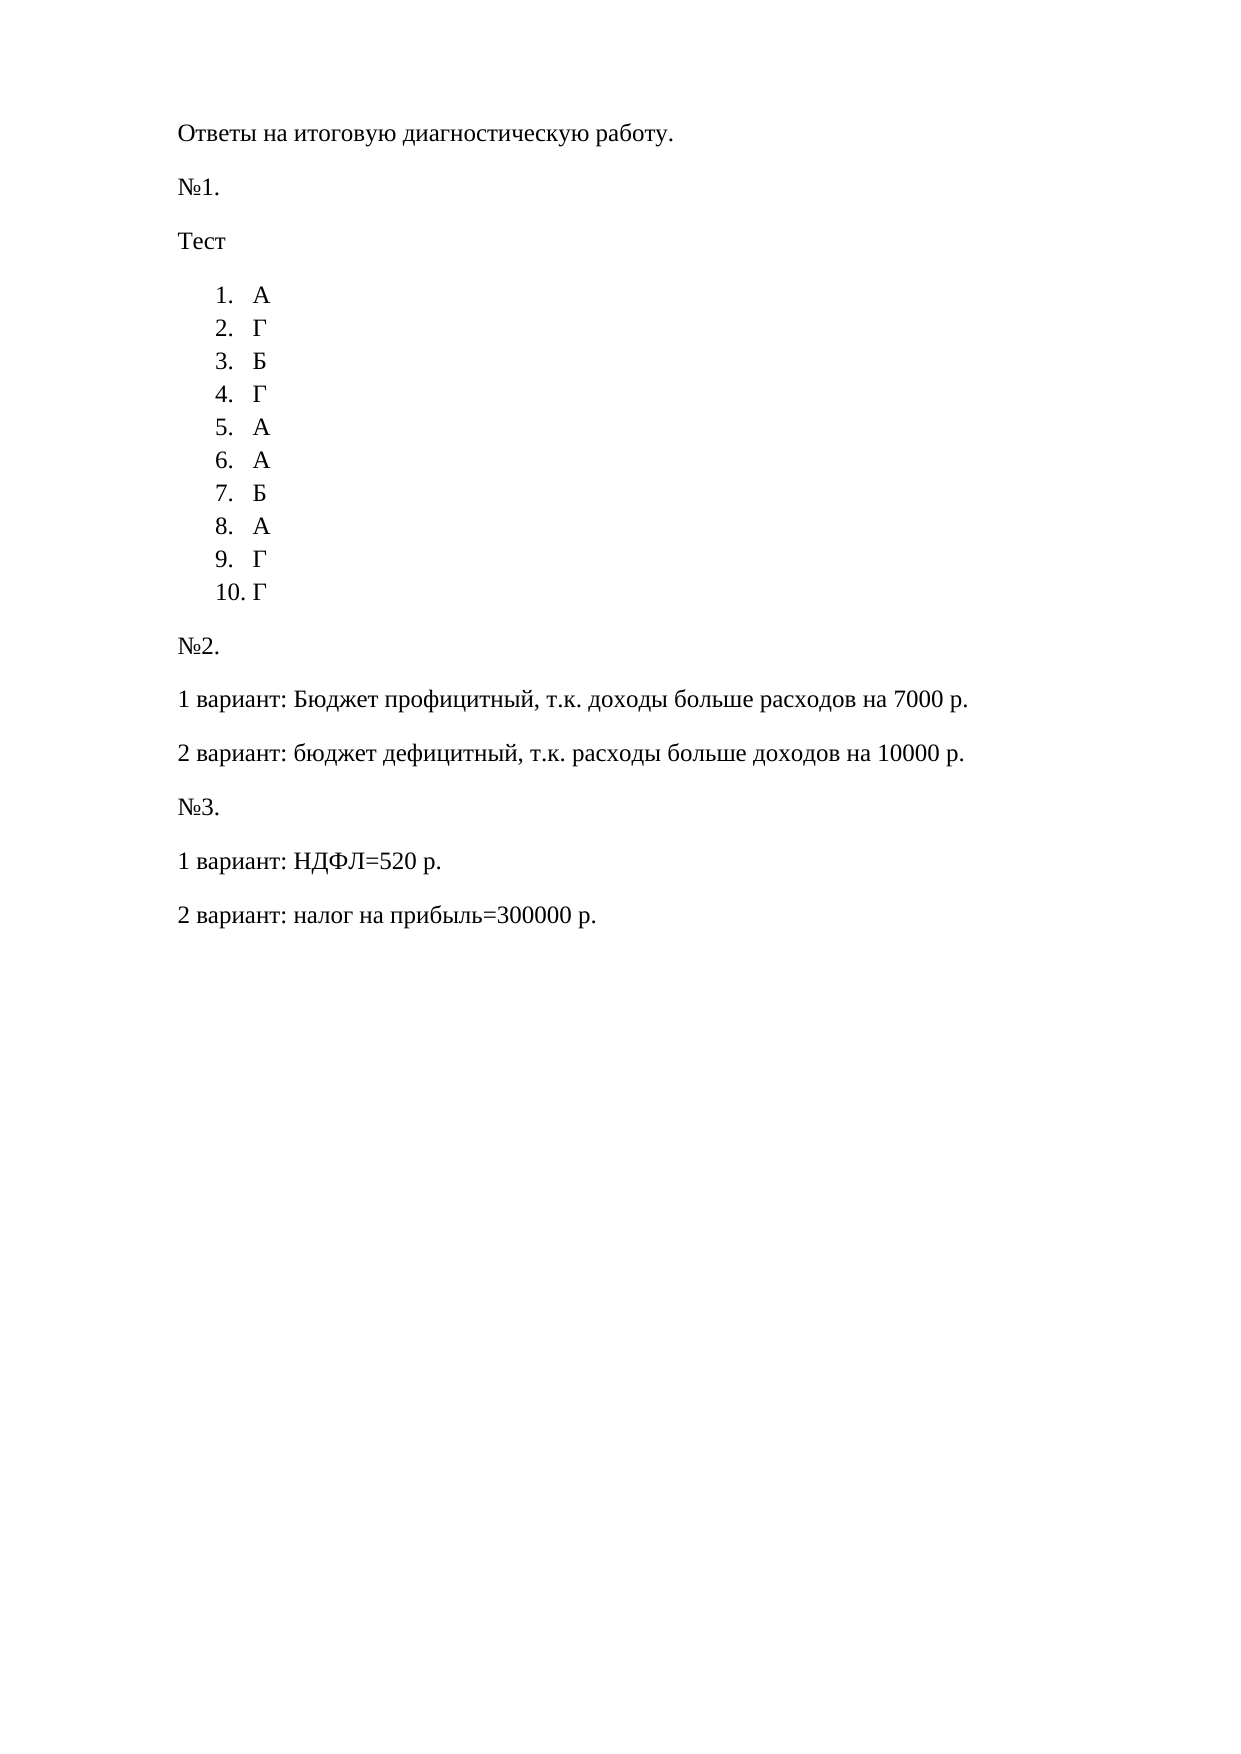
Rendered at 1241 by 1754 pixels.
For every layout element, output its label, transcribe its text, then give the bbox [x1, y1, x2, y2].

list Г [215, 313, 1152, 341]
text Тест [177, 226, 1152, 254]
text №1. [177, 172, 1152, 201]
list Б [215, 478, 1152, 507]
list А [215, 412, 1152, 441]
text 2 вариант: налог на прибыль=300000 р. [177, 900, 1152, 929]
text Ответы на итоговую диагностическую работу. [177, 118, 1152, 147]
list Г [215, 577, 1152, 606]
list Г [215, 379, 1152, 407]
list Б [215, 346, 1152, 374]
list Г [215, 544, 1152, 573]
text 1 вариант: Бюджет профицитный, т.к. доходы больше расходов на 7000 р. [177, 684, 1152, 713]
text №3. [177, 792, 1152, 821]
list А [215, 445, 1152, 473]
text №2. [177, 631, 1152, 659]
text 2 вариант: бюджет дефицитный, т.к. расходы больше доходов на 10000 р. [177, 738, 1152, 767]
list А [215, 511, 1152, 539]
text 1 вариант: НДФЛ=520 р. [177, 846, 1152, 875]
list А [215, 280, 1152, 308]
